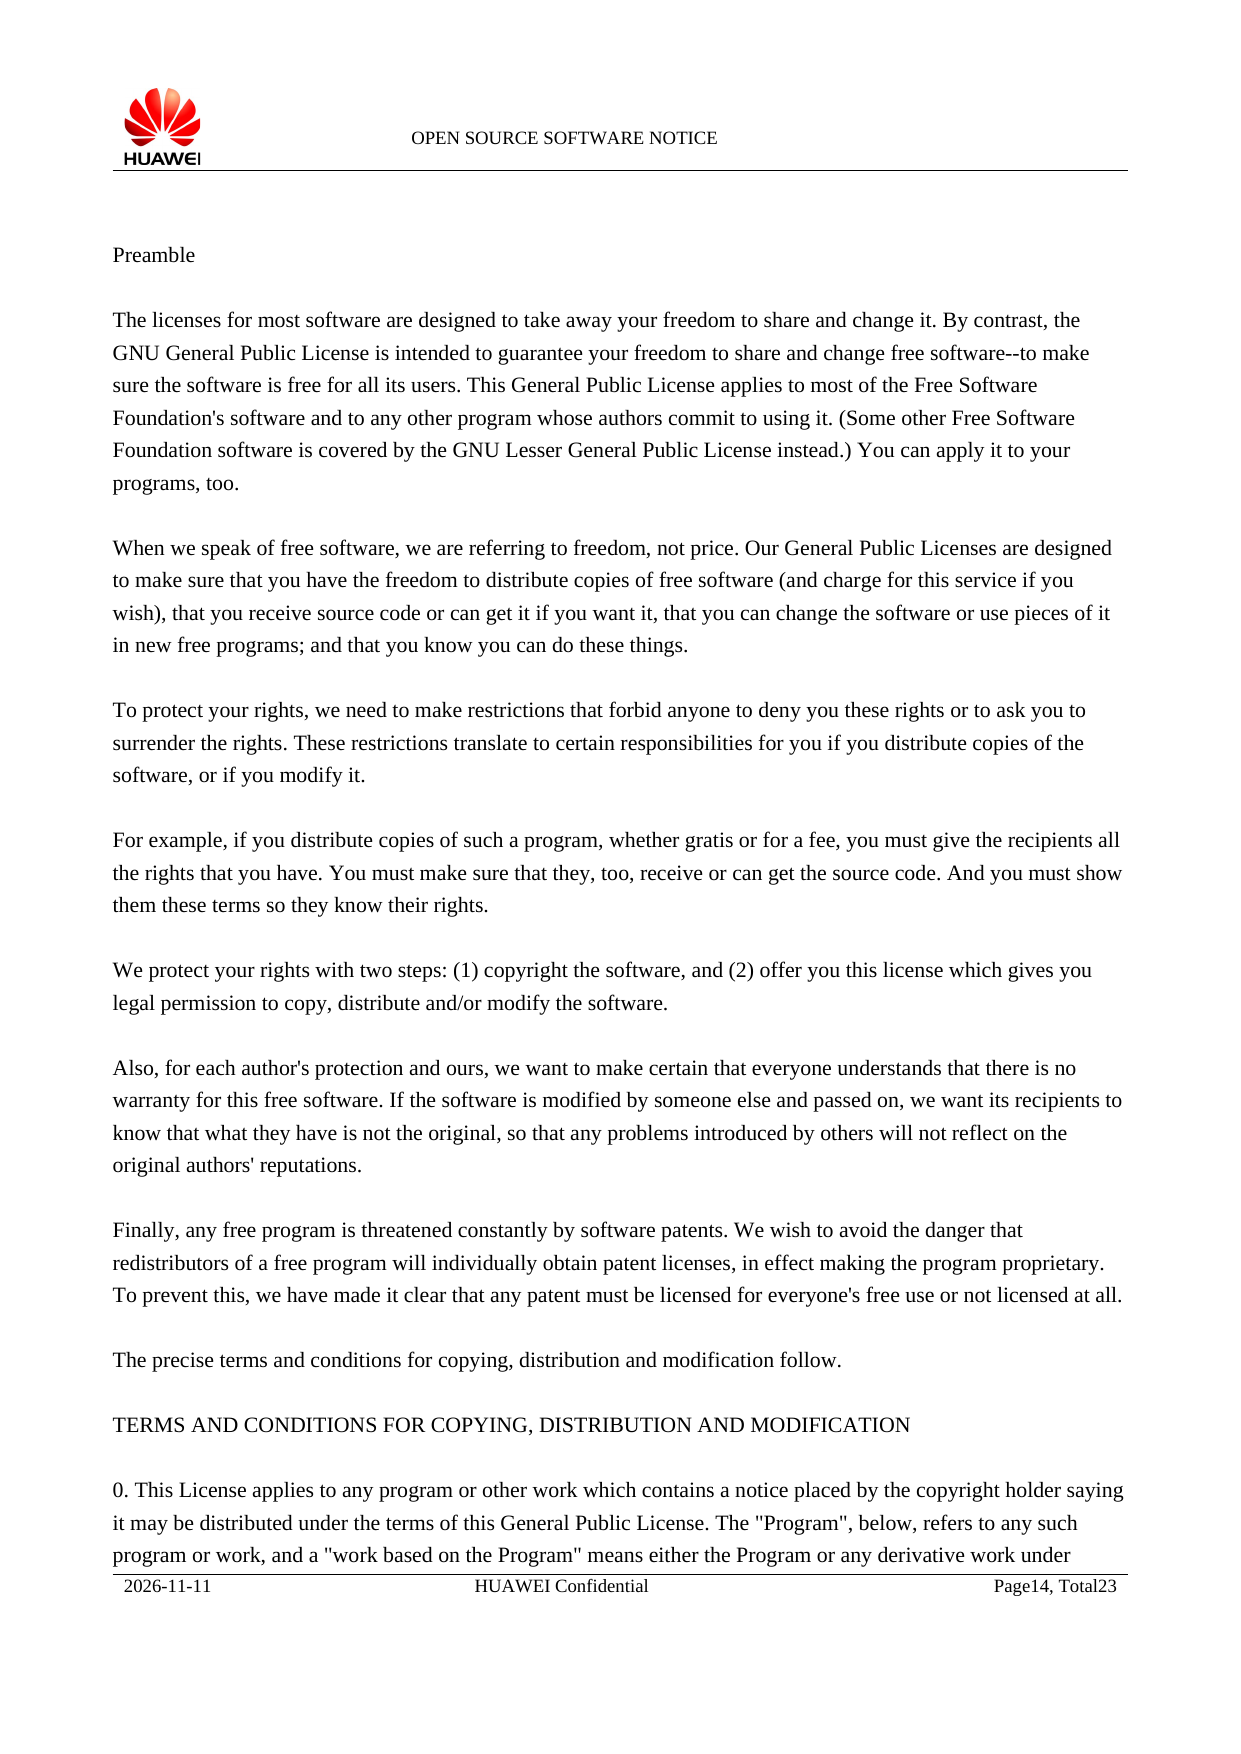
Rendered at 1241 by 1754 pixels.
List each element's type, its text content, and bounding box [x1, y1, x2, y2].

picture [124, 88, 201, 165]
